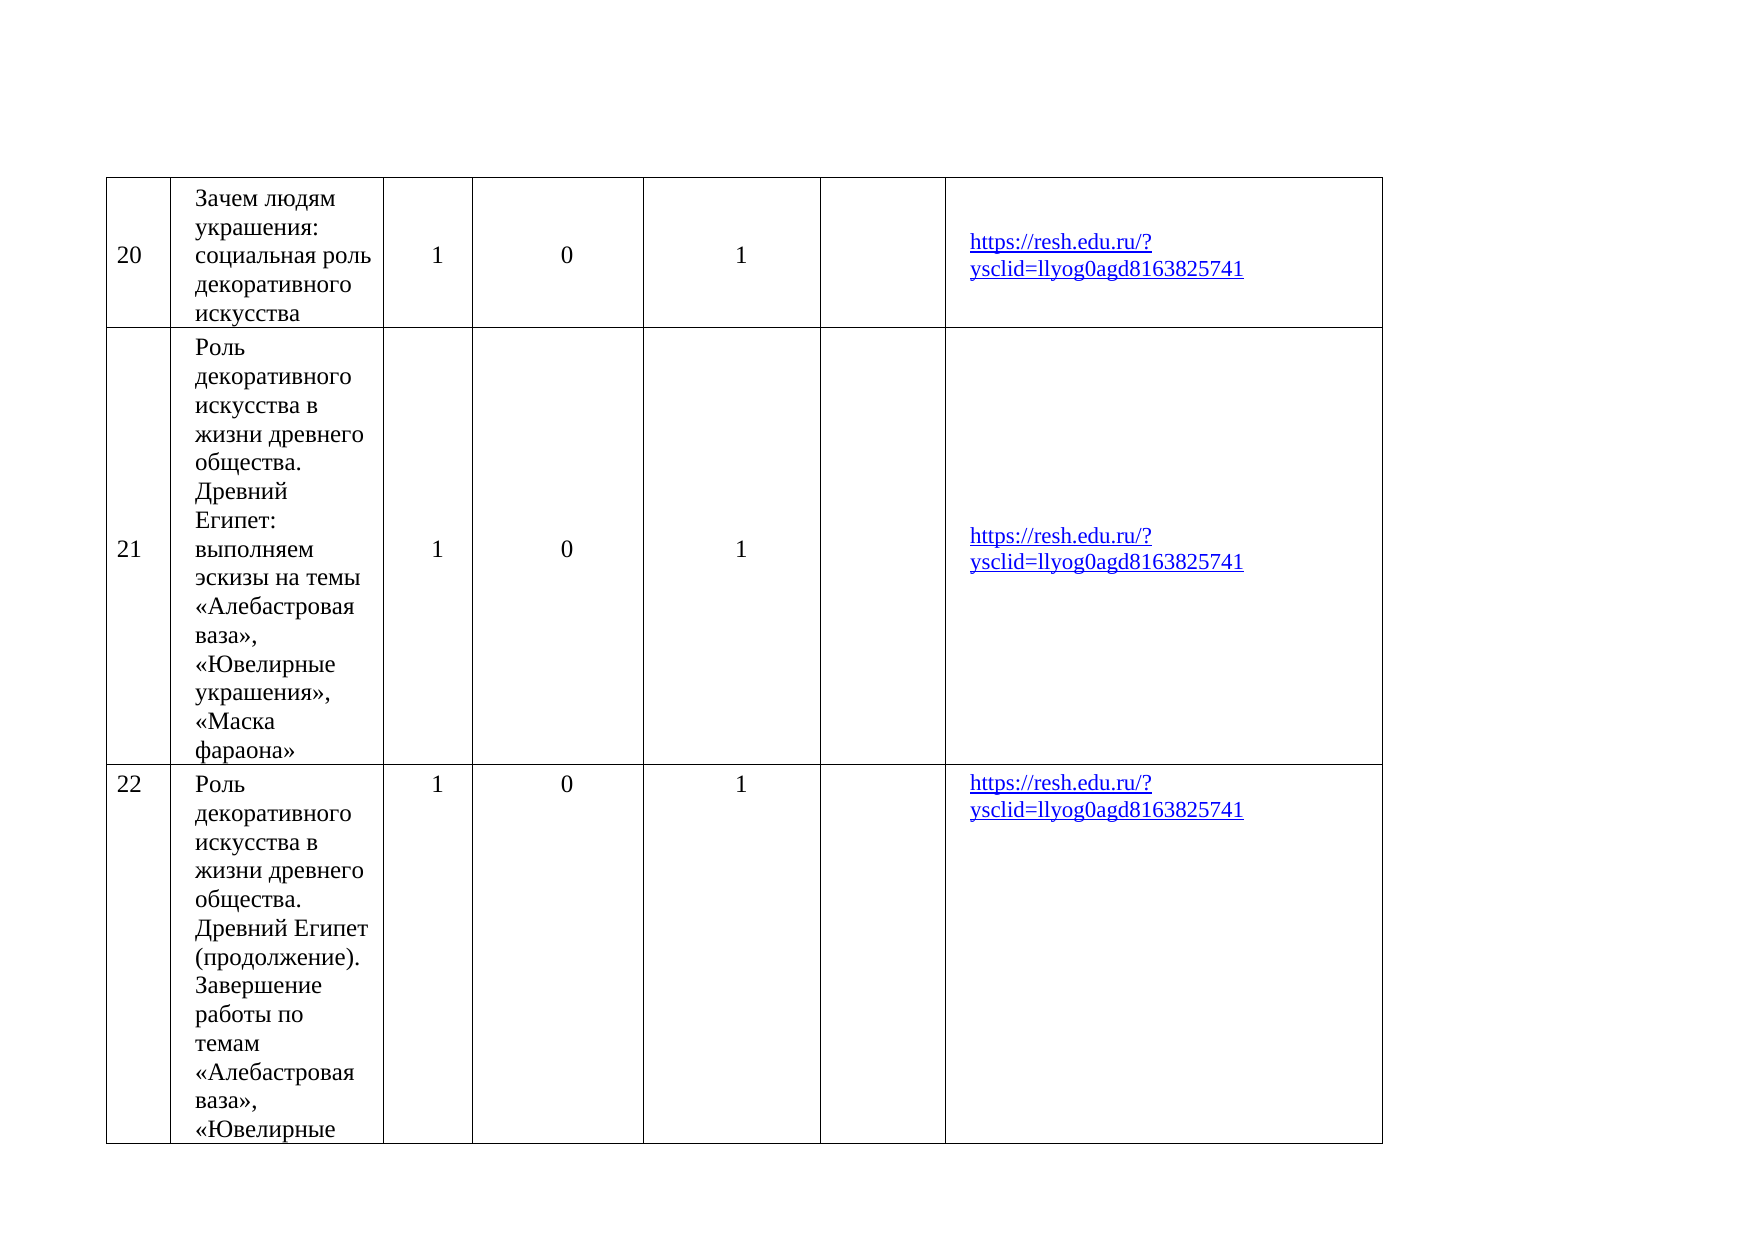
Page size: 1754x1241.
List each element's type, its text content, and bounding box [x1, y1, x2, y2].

table_cell [821, 328, 945, 764]
table_cell Зачем людям украшения: социальная роль декоративного искусства [171, 178, 383, 327]
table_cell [946, 328, 1382, 764]
table_cell 22 [107, 765, 170, 1143]
table_cell 0 [473, 328, 643, 764]
table_cell 1 [384, 178, 472, 327]
table_cell 1 [644, 178, 820, 327]
table_cell 0 [473, 178, 643, 327]
table_cell 1 [384, 765, 472, 1143]
table_cell 21 [107, 328, 170, 764]
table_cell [171, 765, 383, 1143]
table_cell 1 [644, 328, 820, 764]
table_cell 0 [473, 765, 643, 1143]
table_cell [946, 178, 1382, 327]
table_cell [821, 178, 945, 327]
table_cell 1 [644, 765, 820, 1143]
table_cell 20 [107, 178, 170, 327]
table_cell [821, 765, 945, 1143]
table_cell 1 [384, 328, 472, 764]
table_cell Роль декоративного искусства в жизни древнего общества. Древний Египет: выполняем эскизы на темы «Алебастровая ваза», «Ювелирные украшения», «Маска фараона» [171, 328, 383, 764]
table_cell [946, 765, 1382, 1143]
